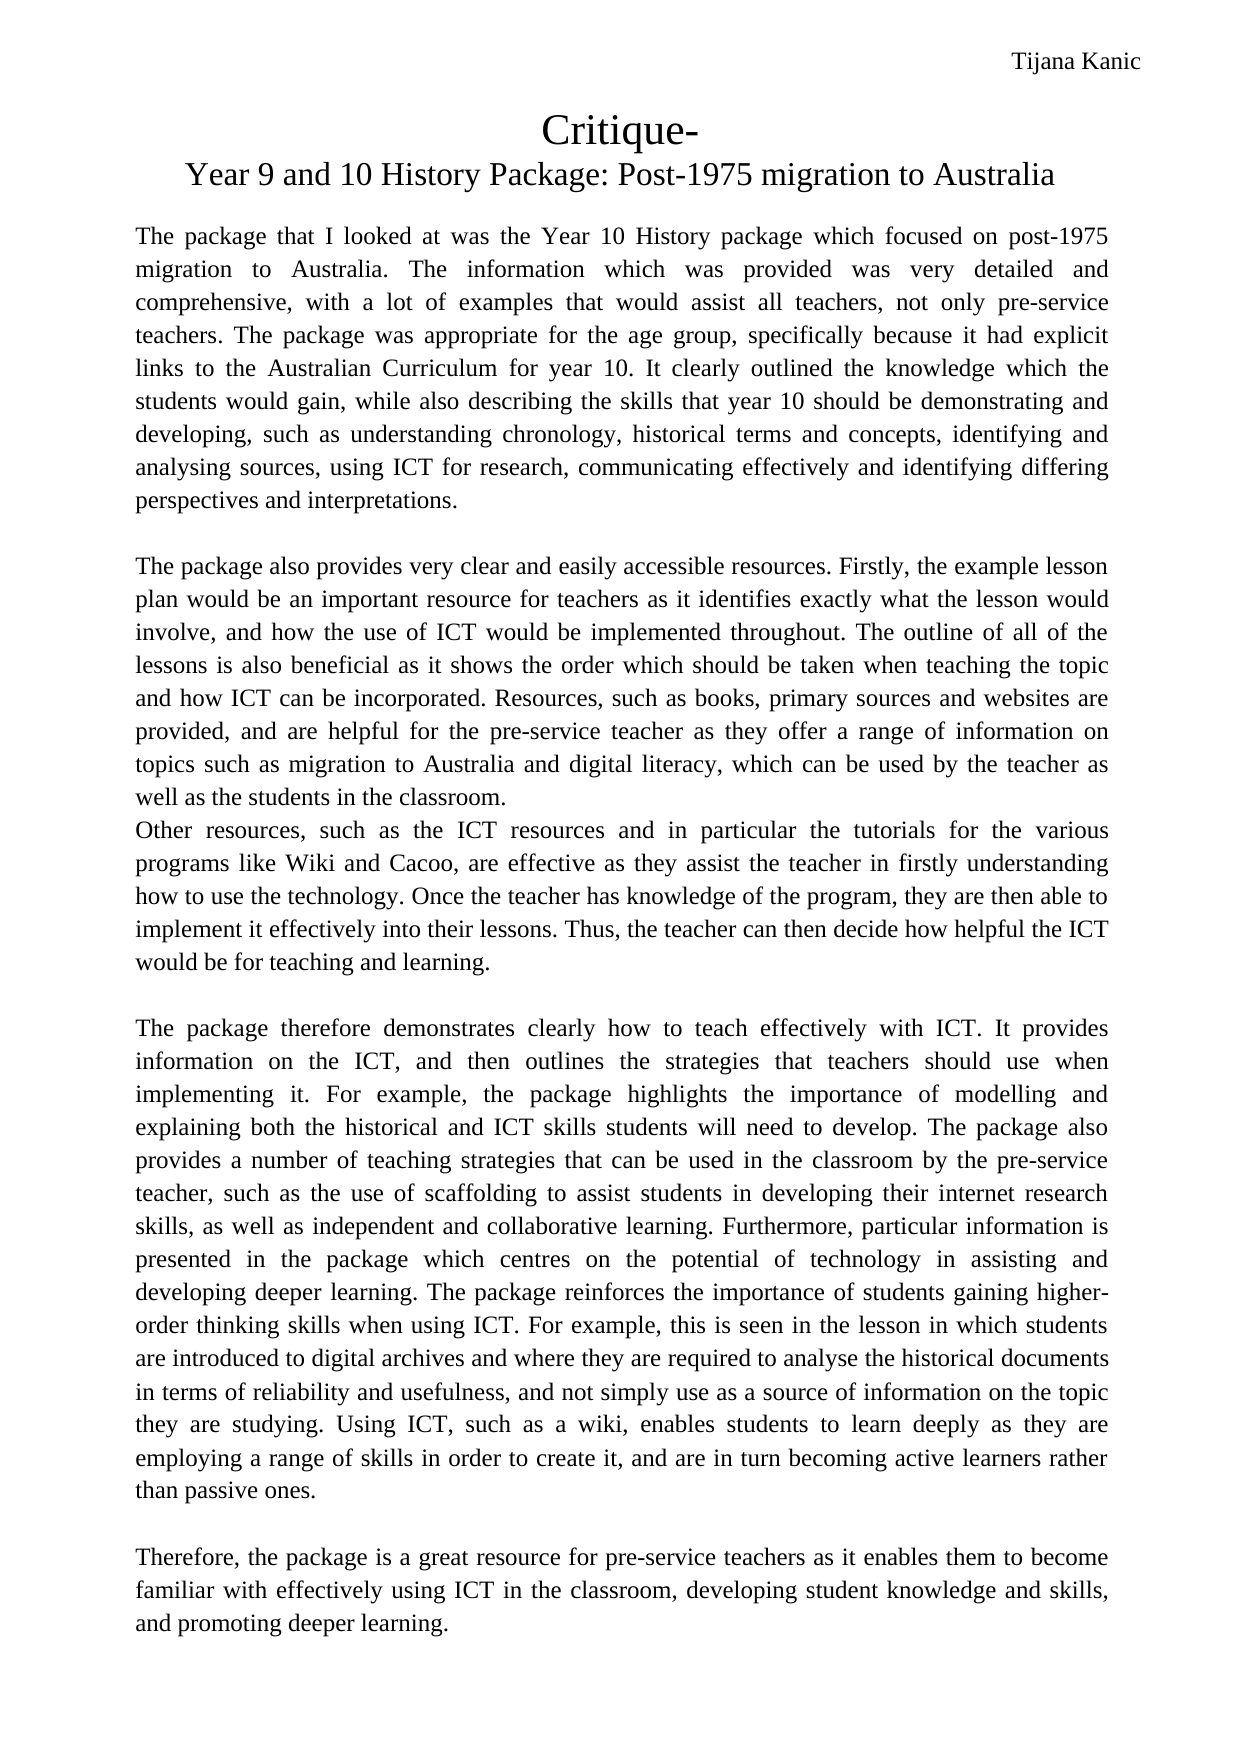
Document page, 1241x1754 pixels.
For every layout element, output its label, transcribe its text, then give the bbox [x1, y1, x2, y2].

text Year 9 and 10 History Package: Post-1975 migration to Australia [150, 154, 1090, 192]
text Critique- [150, 103, 1090, 154]
text The package also provides very clear and easily accessible resources. Firstly, the example lesson plan would be an important resource for teachers as it identifies exactly what the lesson would involve, and how the use of ICT would be implemented throughout. The outline of all of the lessons is also beneficial as it shows the order which should be taken when teaching the topic and how ICT can be incorporated. Resources, such as books, primary sources and websites are provided, and are helpful for the pre-service teacher as they offer a range of information on topics such as migration to Australia and digital literacy, which can be used by the teacher as well as the students in the classroom. [135, 551, 1110, 811]
text Other resources, such as the ICT resources and in particular the tutorials for the various programs like Wiki and Cacoo, are effective as they assist the teacher in firstly understanding how to use the technology. Once the teacher has knowledge of the program, they are then able to implement it effectively into their lessons. Thus, the teacher can then decide how helpful the ICT would be for teaching and learning. [135, 815, 1110, 976]
text The package that I looked at was the Year 10 History package which focused on post-1975 migration to Australia. The information which was provided was very detailed and comprehensive, with a lot of examples that would assist all teachers, not only pre-service teachers. The package was appropriate for the age group, specifically because it had explicit links to the Australian Curriculum for year 10. It clearly outlined the knowledge which the students would gain, while also describing the skills that year 10 should be demonstrating and developing, such as understanding chronology, historical terms and concepts, identifying and analysing sources, using ICT for research, communicating effectively and identifying differing perspectives and interpretations. [135, 221, 1110, 514]
text Therefore, the package is a great resource for pre-service teachers as it enables them to become familiar with effectively using ICT in the classroom, developing student knowledge and skills, and promoting deeper learning. [135, 1542, 1110, 1636]
text The package therefore demonstrates clearly how to teach effectively with ICT. It provides information on the ICT, and then outlines the strategies that teachers should use when implementing it. For example, the package highlights the importance of modelling and explaining both the historical and ICT skills students will need to develop. The package also provides a number of teaching strategies that can be used in the classroom by the pre-service teacher, such as the use of scaffolding to assist students in developing their internet research skills, as well as independent and collaborative learning. Furthermore, particular information is presented in the package which centres on the potential of technology in assisting and developing deeper learning. The package reinforces the importance of students gaining higher-order thinking skills when using ICT. For example, this is seen in the lesson in which students are introduced to digital archives and where they are required to analyse the historical documents in terms of reliability and usefulness, and not simply use as a source of information on the topic they are studying. Using ICT, such as a wiki, enables students to learn deeply as they are employing a range of skills in order to create it, and are in turn becoming active learners rather than passive ones. [135, 1013, 1110, 1504]
